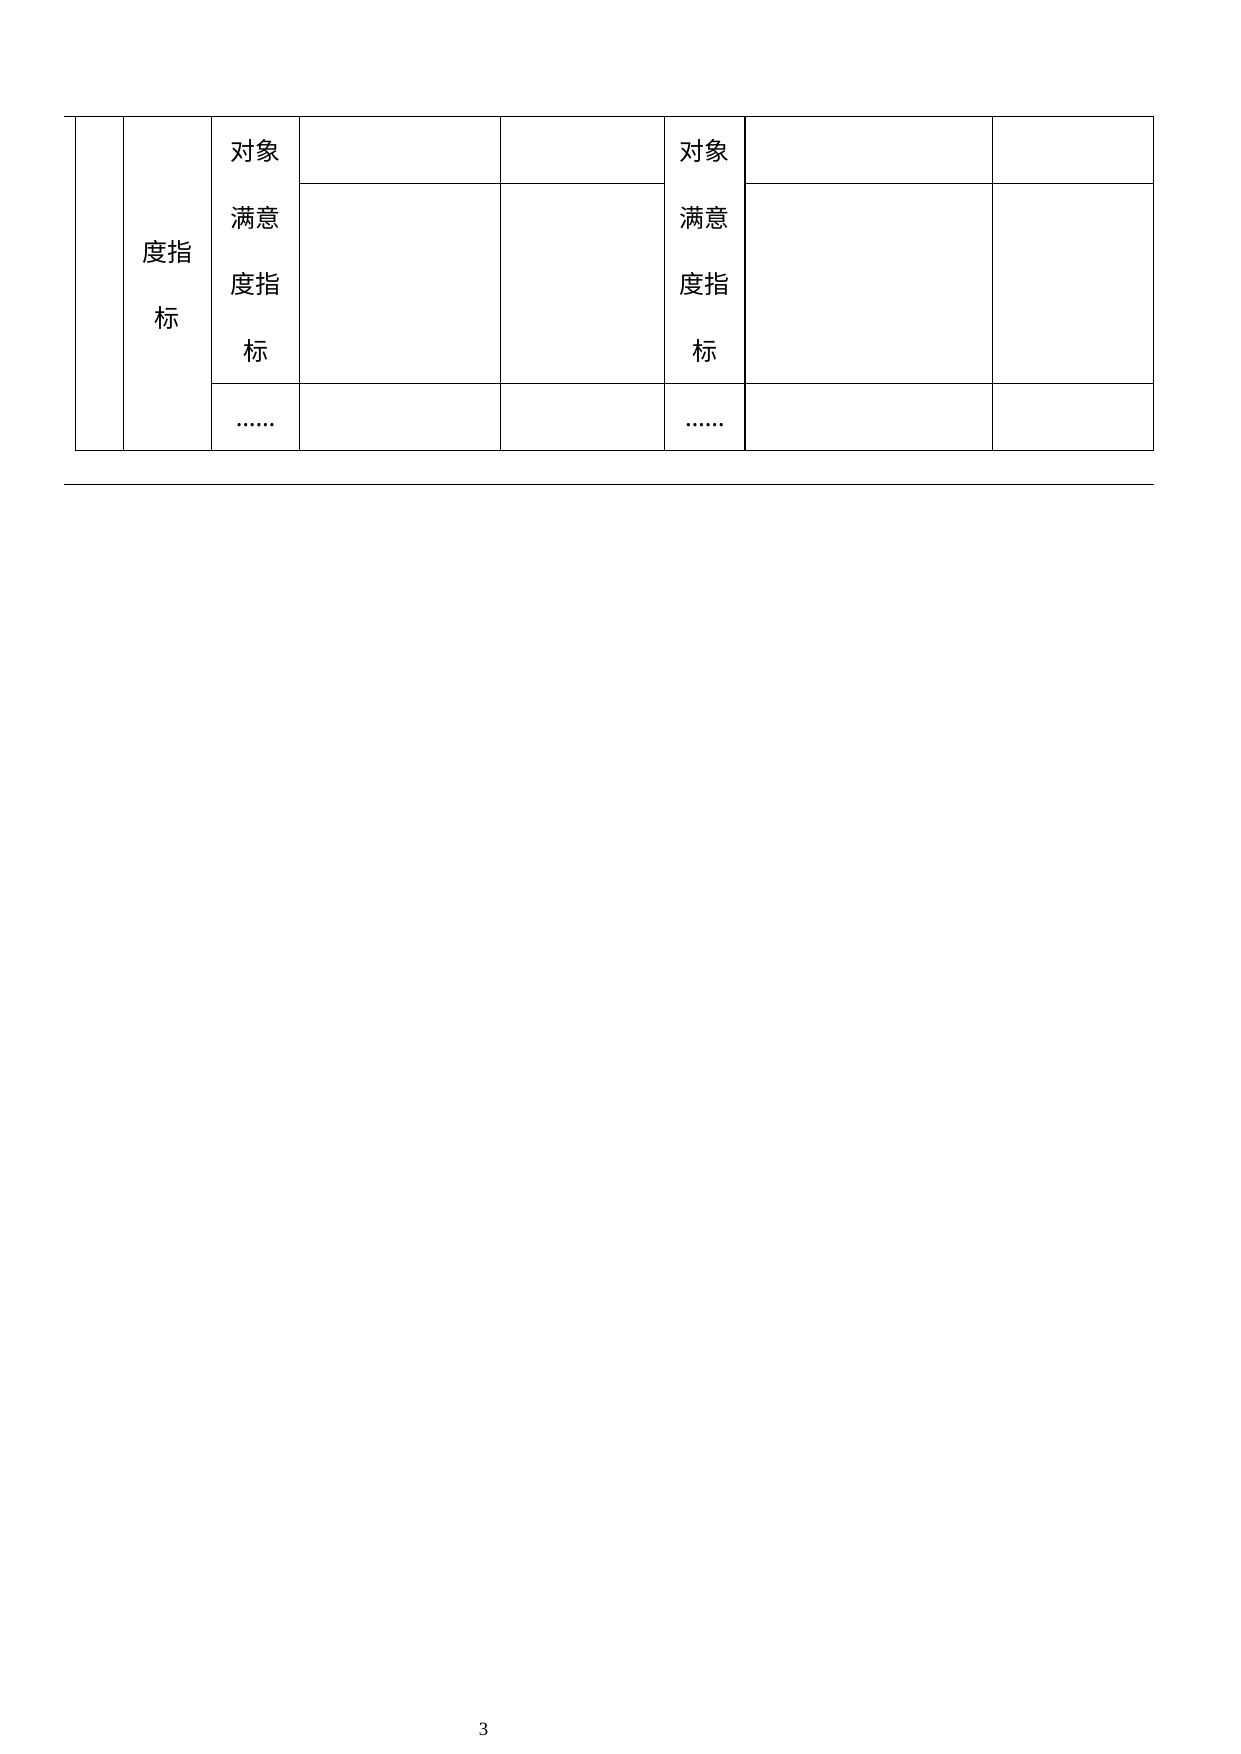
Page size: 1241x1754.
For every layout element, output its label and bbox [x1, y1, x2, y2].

table_cell [64, 117, 1154, 484]
